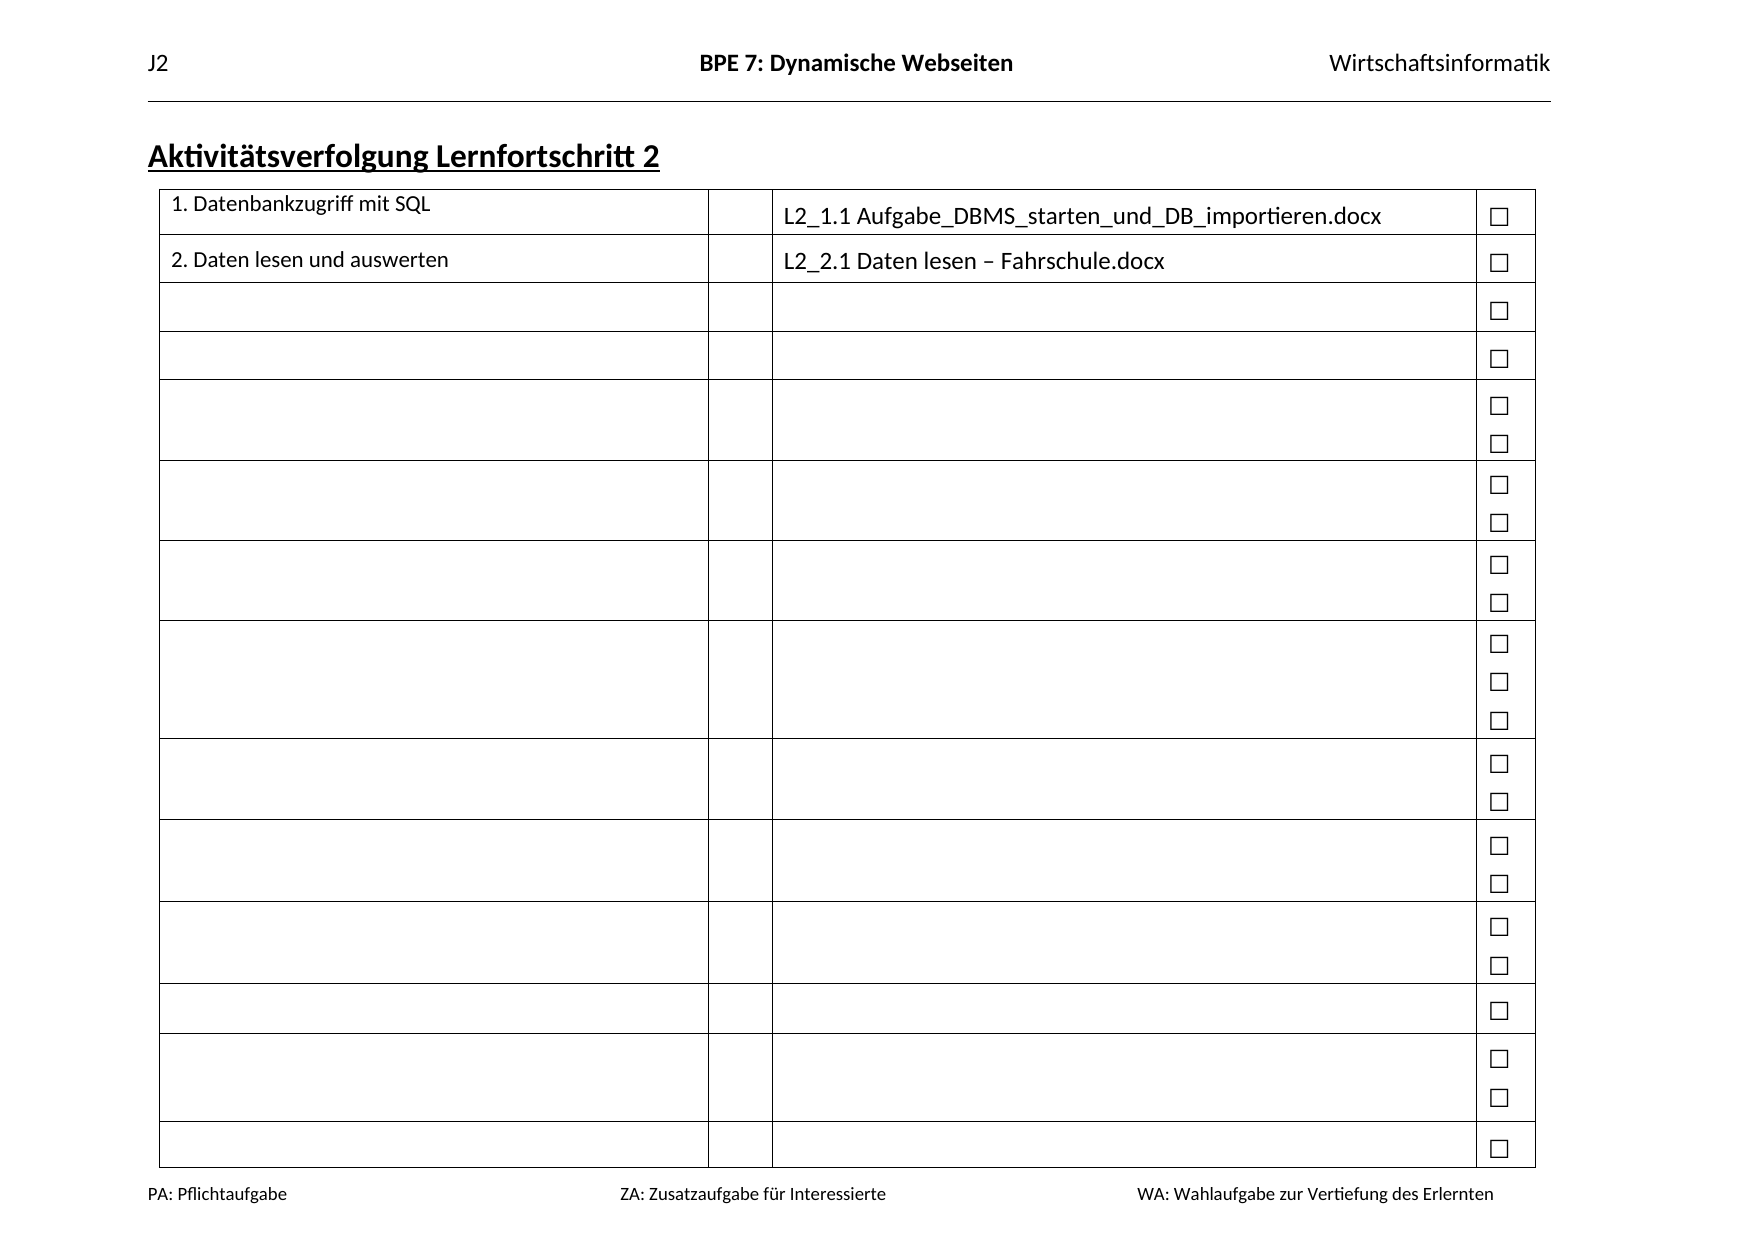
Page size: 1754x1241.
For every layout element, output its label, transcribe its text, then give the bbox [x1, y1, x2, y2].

table_cell [160, 984, 708, 1033]
table_header 1. Datenbankzugriff mit SQL [160, 190, 708, 234]
table_cell [1477, 1034, 1535, 1121]
text Aktivitätsverfolgung Lernfortschritt 2 [148, 135, 1636, 176]
table_cell 2. Daten lesen und auswerten [160, 235, 708, 282]
table_cell [709, 541, 772, 619]
table_cell [160, 739, 708, 819]
table_cell [1477, 739, 1535, 819]
table_cell [773, 461, 1476, 540]
table_cell [160, 380, 708, 460]
table_cell [160, 283, 708, 331]
table_cell [773, 621, 1476, 737]
table_cell [773, 902, 1476, 982]
table_cell [1477, 621, 1535, 737]
table_cell [1477, 235, 1535, 282]
table_cell [1477, 380, 1535, 460]
table_cell [773, 283, 1476, 331]
table_cell [1477, 984, 1535, 1033]
table_cell [1477, 541, 1535, 619]
table_cell [709, 902, 772, 982]
table_cell [160, 820, 708, 901]
table_cell [773, 1122, 1476, 1167]
table_cell [773, 541, 1476, 619]
table_cell [1477, 283, 1535, 331]
table_cell [160, 902, 708, 982]
table_cell [1477, 461, 1535, 540]
table_cell [709, 1034, 772, 1121]
table_cell [773, 380, 1476, 460]
table_cell L2_2.1 Daten lesen – Fahrschule.docx [773, 235, 1476, 282]
table_header L2_1.1 Aufgabe_DBMS_starten_und_DB_importieren.docx [773, 190, 1476, 234]
table_cell [160, 461, 708, 540]
table_cell [1477, 902, 1535, 982]
table_header [1477, 190, 1535, 234]
table_cell [160, 541, 708, 619]
table_cell [773, 820, 1476, 901]
table_cell [709, 739, 772, 819]
table_cell [709, 332, 772, 379]
table_cell [709, 984, 772, 1033]
table_cell [773, 1034, 1476, 1121]
table_cell [160, 1034, 708, 1121]
table_cell [709, 380, 772, 460]
table_cell [709, 283, 772, 331]
table_cell [709, 820, 772, 901]
table_cell [773, 984, 1476, 1033]
table_cell [709, 1122, 772, 1167]
table_cell [160, 332, 708, 379]
table_cell [160, 621, 708, 737]
table_cell [1477, 1122, 1535, 1167]
table_cell [1477, 820, 1535, 901]
table_cell [1477, 332, 1535, 379]
table_cell [709, 235, 772, 282]
table_cell [709, 461, 772, 540]
table_cell [709, 621, 772, 737]
table_header [709, 190, 772, 234]
table_cell [773, 332, 1476, 379]
table_cell [160, 1122, 708, 1167]
table_cell [773, 739, 1476, 819]
